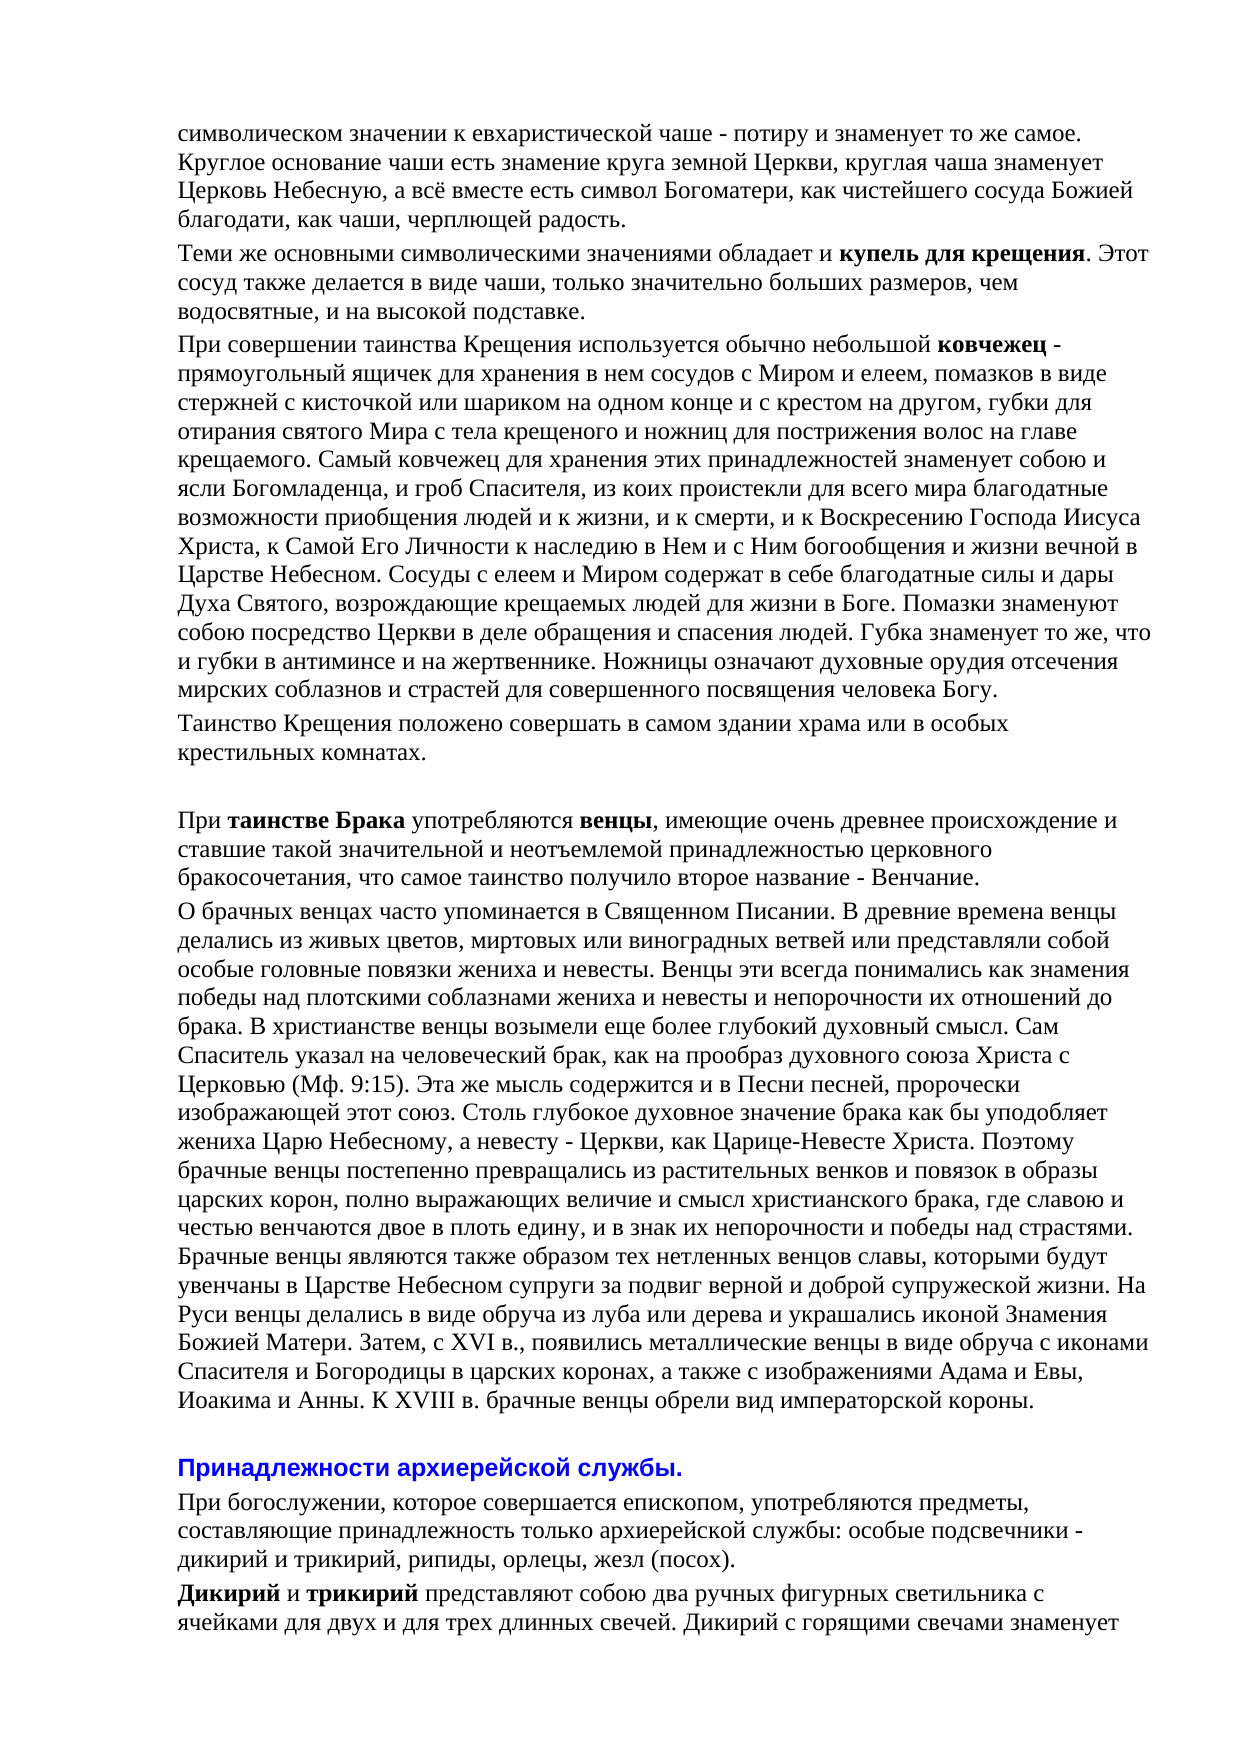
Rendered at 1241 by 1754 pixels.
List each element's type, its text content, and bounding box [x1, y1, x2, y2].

text Таинство Крещения положено совершать в самом здании храма или в особых крестильных комнатах. [177, 708, 1152, 766]
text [177, 1578, 1152, 1635]
text Принадлежности архиерейской службы. [177, 1453, 1152, 1481]
text Теми же основными символическими значениями обладает и купель для крещения. Этот сосуд также делается в виде чаши, только значительно больших размеров, чем водосвятные, и на высокой подставке. [177, 238, 1152, 324]
text При совершении таинства Крещения используется обычно небольшой ковчежец - прямоугольный ящичек для хранения в нем сосудов с Миром и елеем, помазков в виде стержней с кисточкой или шариком на одном конце и с крестом на другом, губки для отирания святого Мира с тела крещеного и ножниц для пострижения волос на главе крещаемого. Самый ковчежец для хранения этих принадлежностей знаменует собою и ясли Богомладенца, и гроб Спасителя, из коих проистекли для всего мира благодатные возможности приобщения людей и к жизни, и к смерти, и к Воскресению Господа Иисуса Христа, к Самой Его Личности к наследию в Нем и с Ним богообщения и жизни вечной в Царстве Небесном. Сосуды с елеем и Миром содержат в себе благодатные силы и дары Духа Святого, возрождающие крещаемых людей для жизни в Боге. Помазки знаменуют собою посредство Церкви в деле обращения и спасения людей. Губка знаменует то же, что и губки в антиминсе и на жертвеннике. Ножницы означают духовные орудия отсечения мирских соблазнов и страстей для совершенного посвящения человека Богу. [177, 329, 1152, 703]
text О брачных венцах часто упоминается в Священном Писании. В древние времена венцы делались из живых цветов, миртовых или виноградных ветвей или представляли собой особые головные повязки жениха и невесты. Венцы эти всегда понимались как знамения победы над плотскими соблазнами жениха и невесты и непорочности их отношений до брака. В христианстве венцы возымели еще более глубокий духовный смысл. Сам Спаситель указал на человеческий брак, как на прообраз духовного союза Христа с Церковью (Мф. 9:15). Эта же мысль содержится и в Песни песней, пророчески изображающей этот союз. Столь глубокое духовное значение брака как бы уподобляет жениха Царю Небесному, а невесту - Церкви, как Царице-Невесте Христа. Поэтому брачные венцы постепенно превращались из растительных венков и повязок в образы царских корон, полно выражающих величие и смысл христианского брака, где славою и честью венчаются двое в плоть едину, и в знак их непорочности и победы над страстями. Брачные венцы являются также образом тех нетленных венцов славы, которыми будут увенчаны в Царстве Небесном супруги за подвиг верной и доброй супружеской жизни. На Руси венцы делались в виде обруча из луба или дерева и украшались иконой Знамения Божией Матери. Затем, с XVI в., появились металлические венцы в виде обруча с иконами Спасителя и Богородицы в царских коронах, а также с изображениями Адама и Евы, Иоакима и Анны. К XVIII в. брачные венцы обрели вид императорской короны. [177, 896, 1152, 1414]
text При богослужении, которое совершается епископом, употребляются предметы, составляющие принадлежность только архиерейской службы: особые подсвечники - дикирий и трикирий, рипиды, орлецы, жезл (посох). [177, 1487, 1152, 1573]
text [177, 118, 1152, 233]
text При таинстве Брака употребляются венцы, имеющие очень древнее происхождение и ставшие такой значительной и неотъемлемой принадлежностью церковного бракосочетания, что самое таинство получило второе название - Венчание. [177, 805, 1152, 891]
